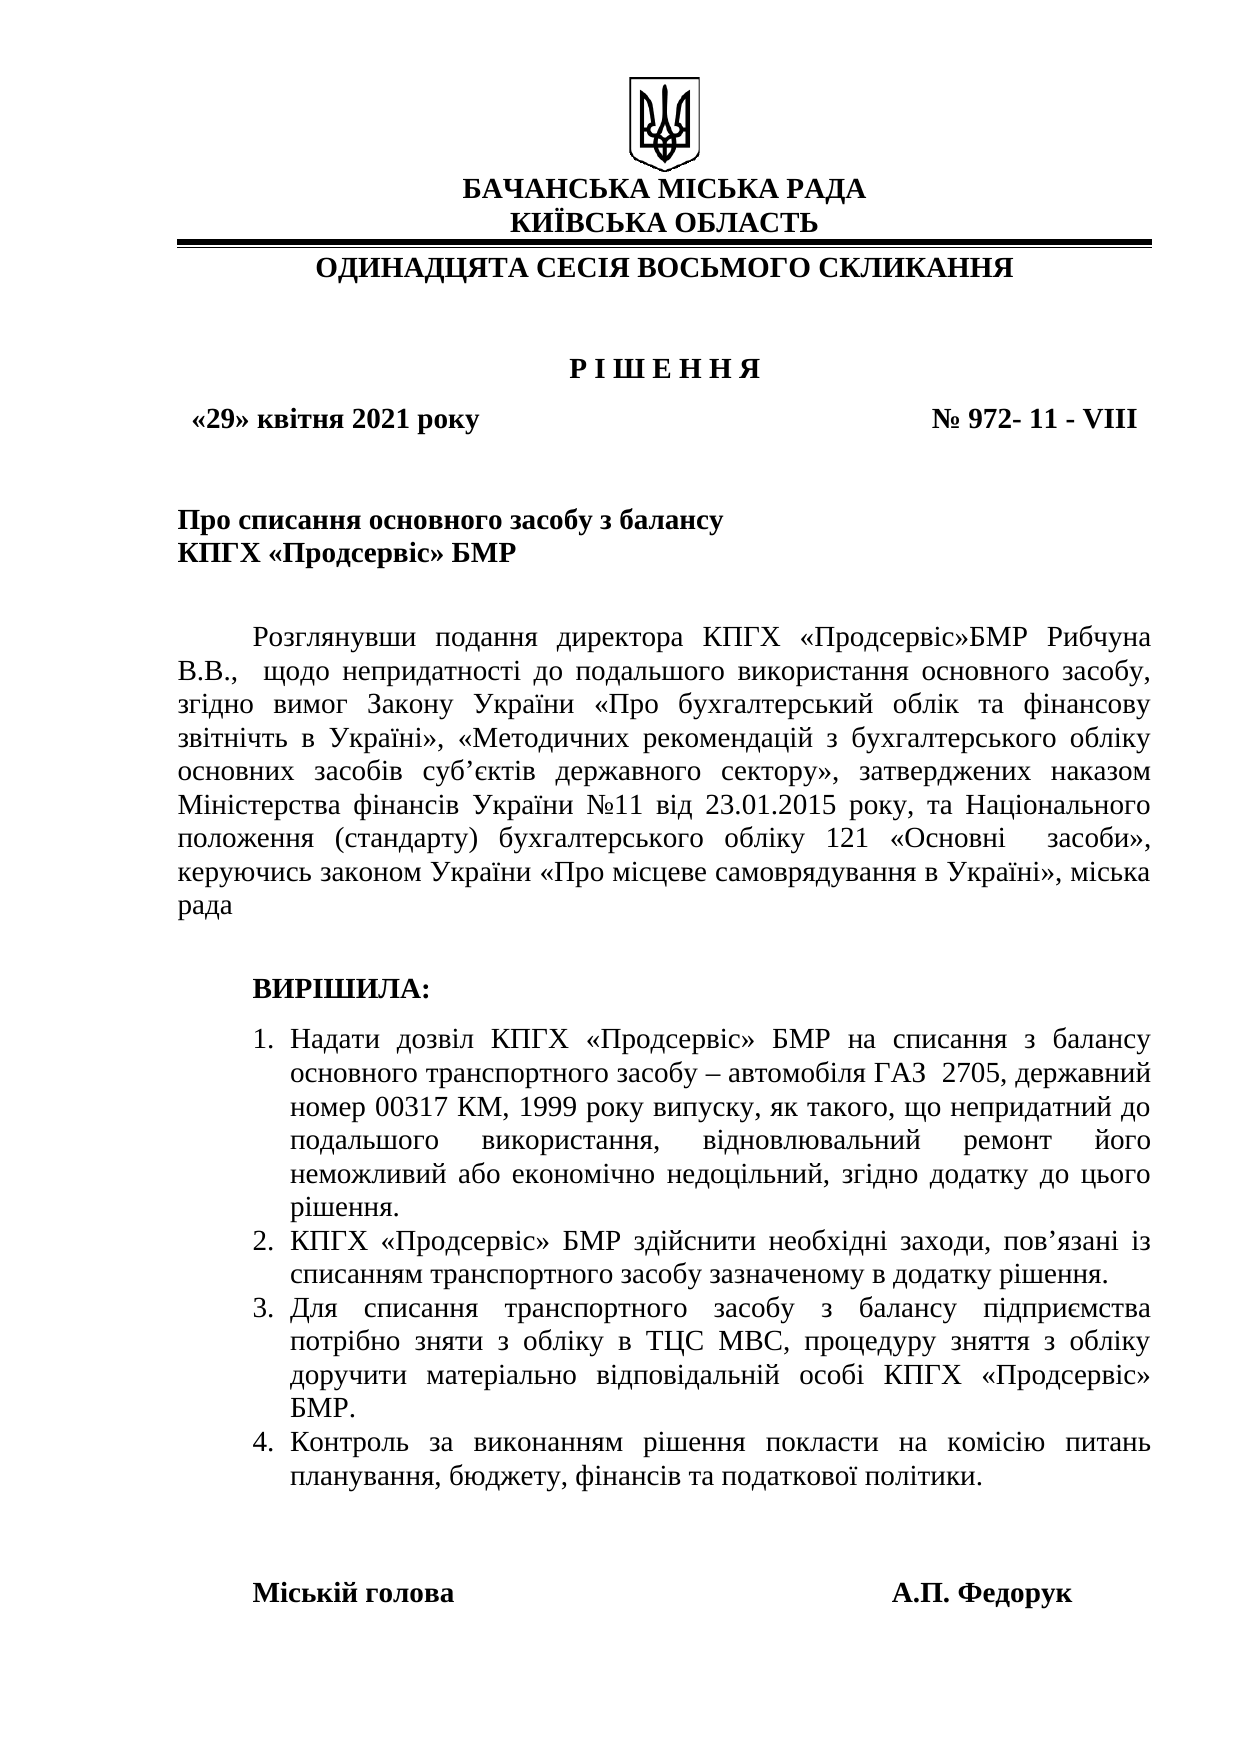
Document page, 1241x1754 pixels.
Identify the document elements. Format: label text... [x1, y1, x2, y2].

list Для списання транспортного засобу з балансу підприємства потрібно зняти з обліку в ТЦС МВС, процедуру зняття з обліку доручити матеріально відповідальній особі КПГХ «Продсервіс» БМР. [252, 1290, 1152, 1424]
text Міській голова А.П. Федорук [177, 1575, 1152, 1609]
text Про списання основного засобу з балансу [177, 502, 1152, 535]
text Р І Ш Е Н Н Я [177, 339, 1152, 384]
text ВИРІШИЛА: [177, 971, 1152, 1005]
text ОДИНАДЦЯТА СЕСІЯ ВОСЬМОГО СКЛИКАННЯ [177, 248, 1152, 284]
list Надати дозвіл КПГХ «Продсервіс» БМР на списання з балансу основного транспортного засобу – автомобіля ГАЗ 2705, державний номер 00317 КМ, 1999 року випуску, як такого, що непридатний до подальшого використання, відновлювальний ремонт його неможливий або економічно недоцільний, згідно додатку до цього рішення. [252, 1022, 1152, 1223]
picture [629, 77, 700, 172]
list КПГХ «Продсервіс» БМР здійснити необхідні заходи, пов’язані із списанням транспортного засобу зазначеному в додатку рішення. [252, 1223, 1152, 1290]
text БАЧАНСЬКА МІСЬКА РАДА КИЇВСЬКА ОБЛАСТЬ [177, 172, 1152, 239]
list Контроль за виконанням рішення покласти на комісію питань планування, бюджету, фінансів та податкової політики. [252, 1424, 1152, 1491]
text «29» квітня 2021 року № 972- 11 - VIII [177, 401, 1152, 435]
text Розглянувши подання директора КПГХ «Продсервіс»БМР Рибчуна В.В., щодо непридатності до подальшого використання основного засобу, згідно вимог Закону України «Про бухгалтерський облік та фінансову звітнічть в Україні», «Методичних рекомендацій з бухгалтерського обліку основних засобів суб’єктів державного сектору», затверджених наказом Міністерства фінансів України №11 від 23.01.2015 року, та Національного положення (стандарту) бухгалтерського обліку 121 «Основні засоби», керуючись законом України «Про місцеве самоврядування в Україні», міська рада [177, 619, 1152, 921]
text КПГХ «Продсервіс» БМР [177, 535, 1152, 569]
